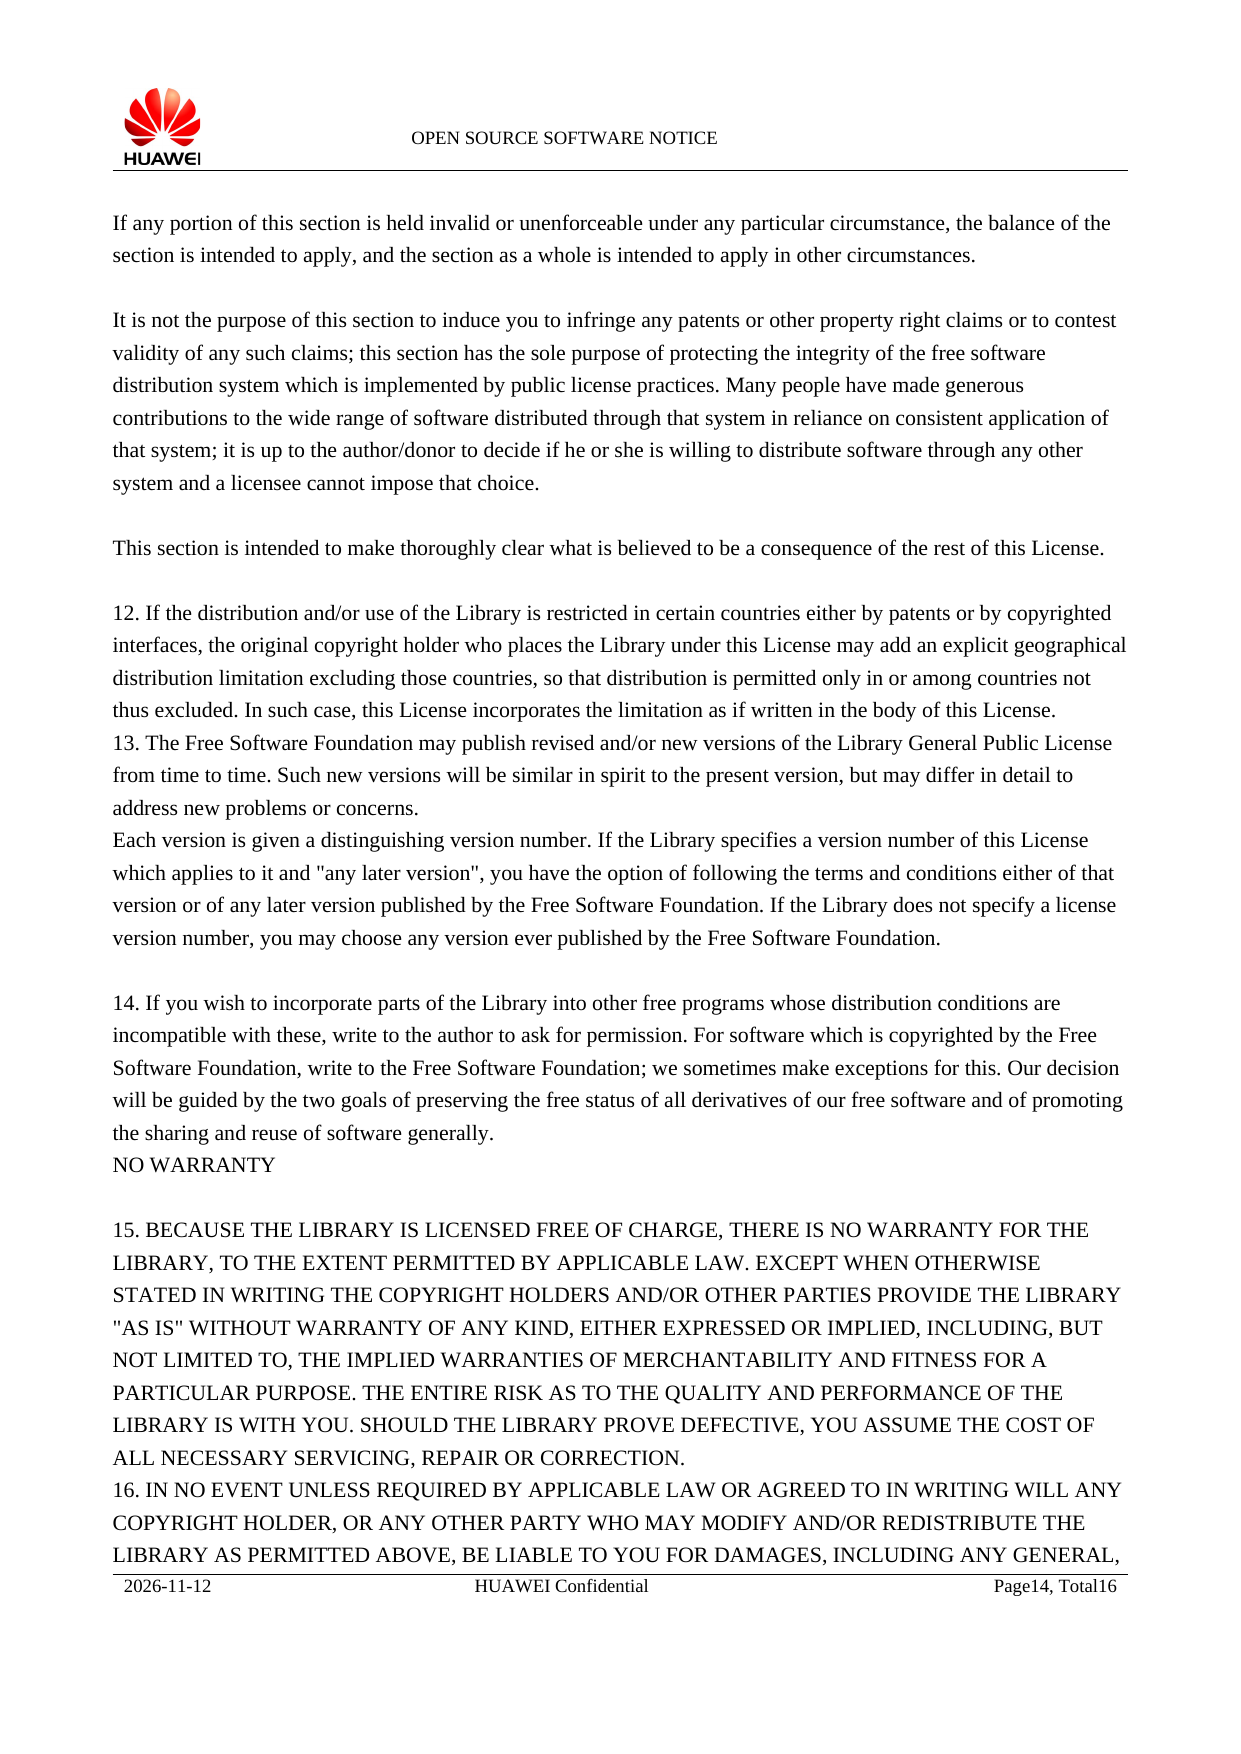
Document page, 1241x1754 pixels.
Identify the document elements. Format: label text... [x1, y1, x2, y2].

picture [124, 88, 201, 165]
